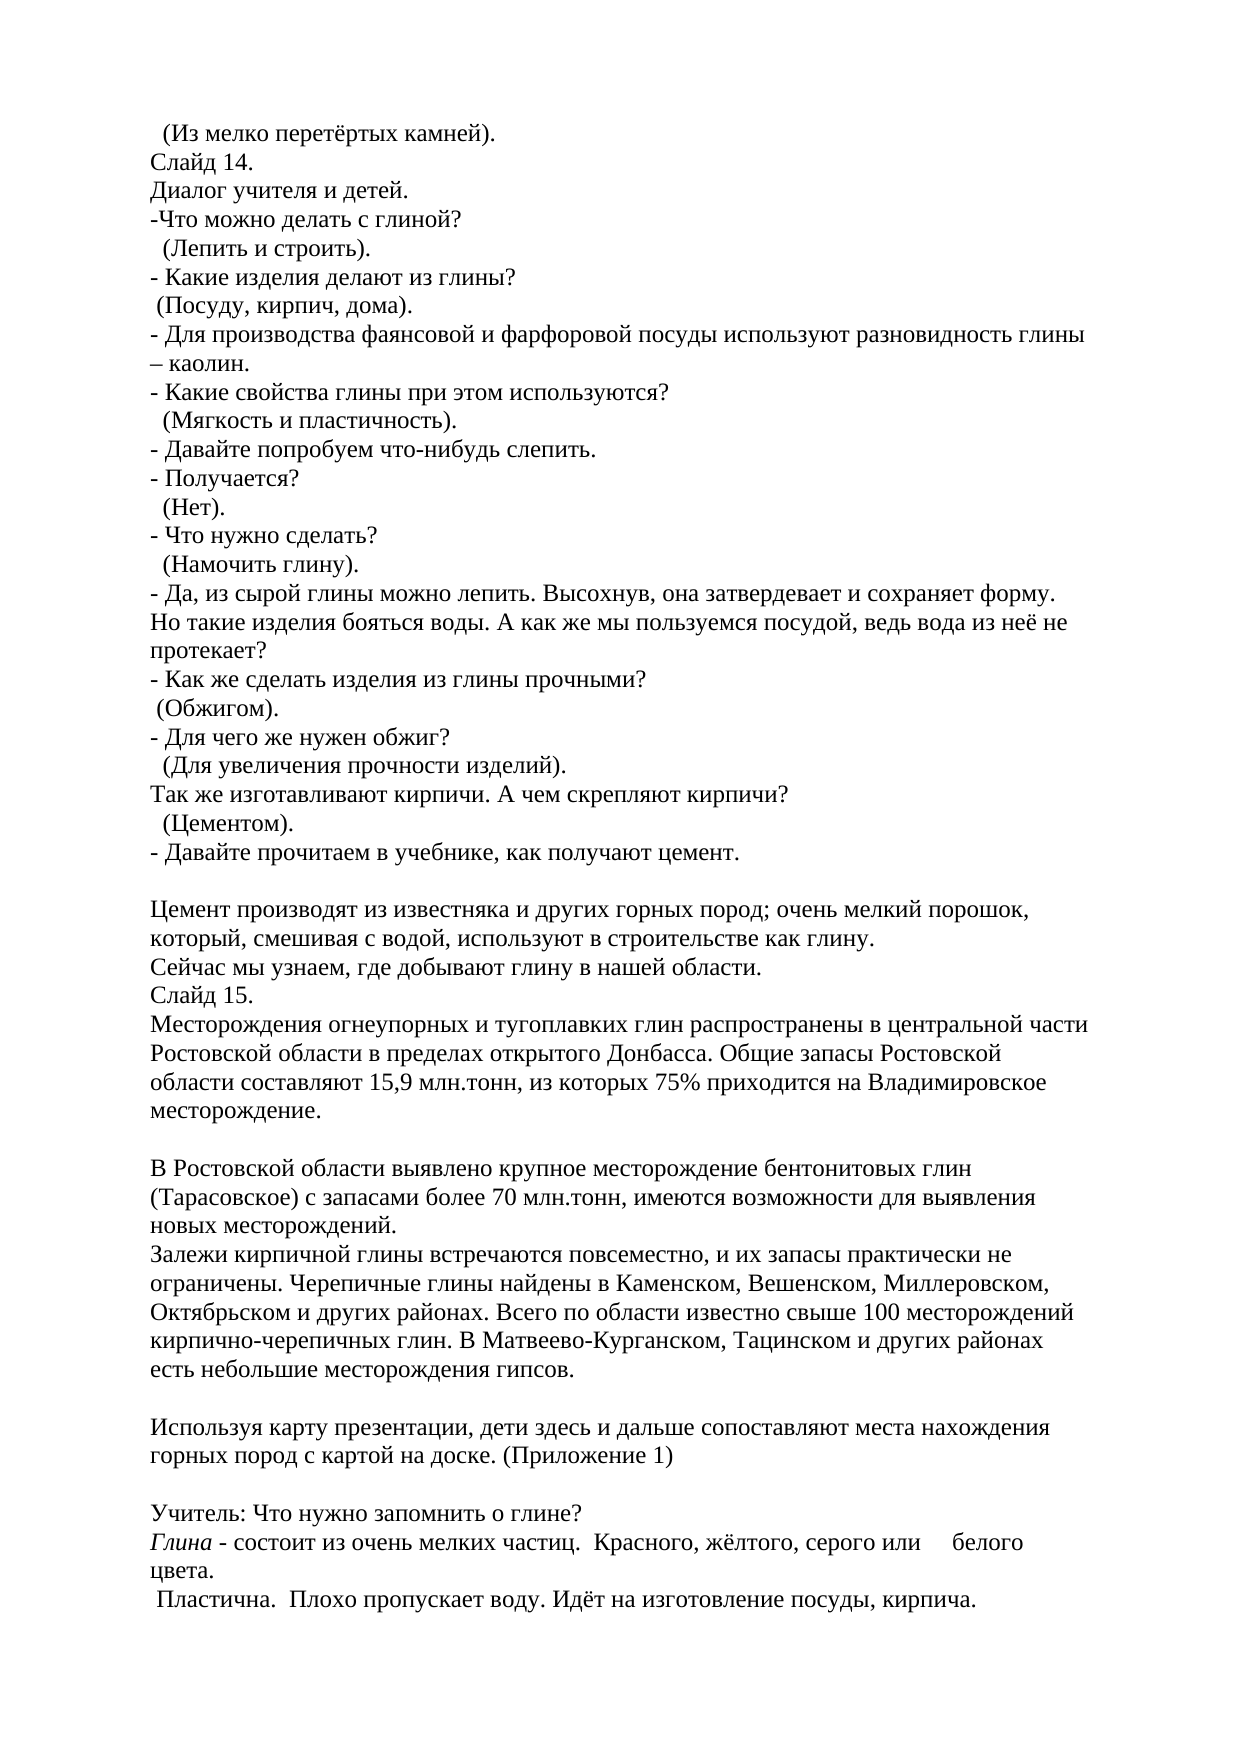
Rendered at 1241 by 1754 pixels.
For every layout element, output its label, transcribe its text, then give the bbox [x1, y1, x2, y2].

text - Как же сделать изделия из глины прочными? [150, 664, 1090, 693]
text Пластична. Плохо пропускает воду. Идёт на изготовление посуды, кирпича. [150, 1584, 1090, 1613]
text Сейчас мы узнаем, где добывают глину в нашей области. [150, 952, 1090, 981]
text - Да, из сырой глины можно лепить. Высохнув, она затвердевает и сохраняет форму. Но такие изделия бояться воды. А как же мы пользуемся посудой, ведь вода из неё не протекает? [150, 578, 1090, 664]
text Цемент производят из известняка и других горных пород; очень мелкий порошок, который, смешивая с водой, используют в строительстве как глину. [150, 894, 1090, 952]
text Слайд 15. [150, 981, 1090, 1009]
text Используя карту презентации, дети здесь и дальше сопоставляют места нахождения горных пород с картой на доске. (Приложение 1) [150, 1412, 1090, 1469]
text (Мягкость и пластичность). [150, 406, 1090, 434]
text - Получается? [150, 463, 1090, 492]
text Диалог учителя и детей. [150, 176, 1090, 204]
text - Что нужно сделать? [150, 521, 1090, 549]
text (Из мелко перетёртых камней). [150, 118, 1090, 147]
text - Давайте прочитаем в учебнике, как получают цемент. [150, 837, 1090, 866]
text (Для увеличения прочности изделий). [150, 751, 1090, 779]
text - Какие свойства глины при этом используются? [150, 377, 1090, 406]
text (Обжигом). [150, 693, 1090, 722]
text Глина - состоит из очень мелких частиц. Красного, жёлтого, серого или белого цвета. [150, 1527, 1090, 1584]
text (Цементом). [150, 808, 1090, 837]
text В Ростовской области выявлено крупное месторождение бентонитовых глин (Тарасовское) с запасами более 70 млн.тонн, имеются возможности для выявления новых месторождений. [150, 1153, 1090, 1239]
text - Для чего же нужен обжиг? [150, 722, 1090, 751]
text (Посуду, кирпич, дома). [150, 291, 1090, 319]
text Учитель: Что нужно запомнить о глине? [150, 1498, 1090, 1527]
text (Нет). [150, 492, 1090, 521]
text Слайд 14. [150, 147, 1090, 176]
text (Намочить глину). [150, 549, 1090, 578]
text Так же изготавливают кирпичи. А чем скрепляют кирпичи? [150, 779, 1090, 808]
text -Что можно делать с глиной? [150, 204, 1090, 233]
text Залежи кирпичной глины встречаются повсеместно, и их запасы практически не ограничены. Черепичные глины найдены в Каменском, Вешенском, Миллеровском, Октябрьском и других районах. Всего по области известно свыше 100 месторождений кирпично-черепичных глин. В Матвеево-Курганском, Тацинском и других районах есть небольшие месторождения гипсов. [150, 1239, 1090, 1383]
text (Лепить и строить). [150, 233, 1090, 262]
text - Давайте попробуем что-нибудь слепить. [150, 434, 1090, 463]
text - Для производства фаянсовой и фарфоровой посуды используют разновидность глины – каолин. [150, 319, 1090, 377]
text Месторождения огнеупорных и тугоплавких глин распространены в центральной части Ростовской области в пределах открытого Донбасса. Общие запасы Ростовской области составляют 15,9 млн.тонн, из которых 75% приходится на Владимировское месторождение. [150, 1009, 1090, 1124]
text - Какие изделия делают из глины? [150, 262, 1090, 291]
